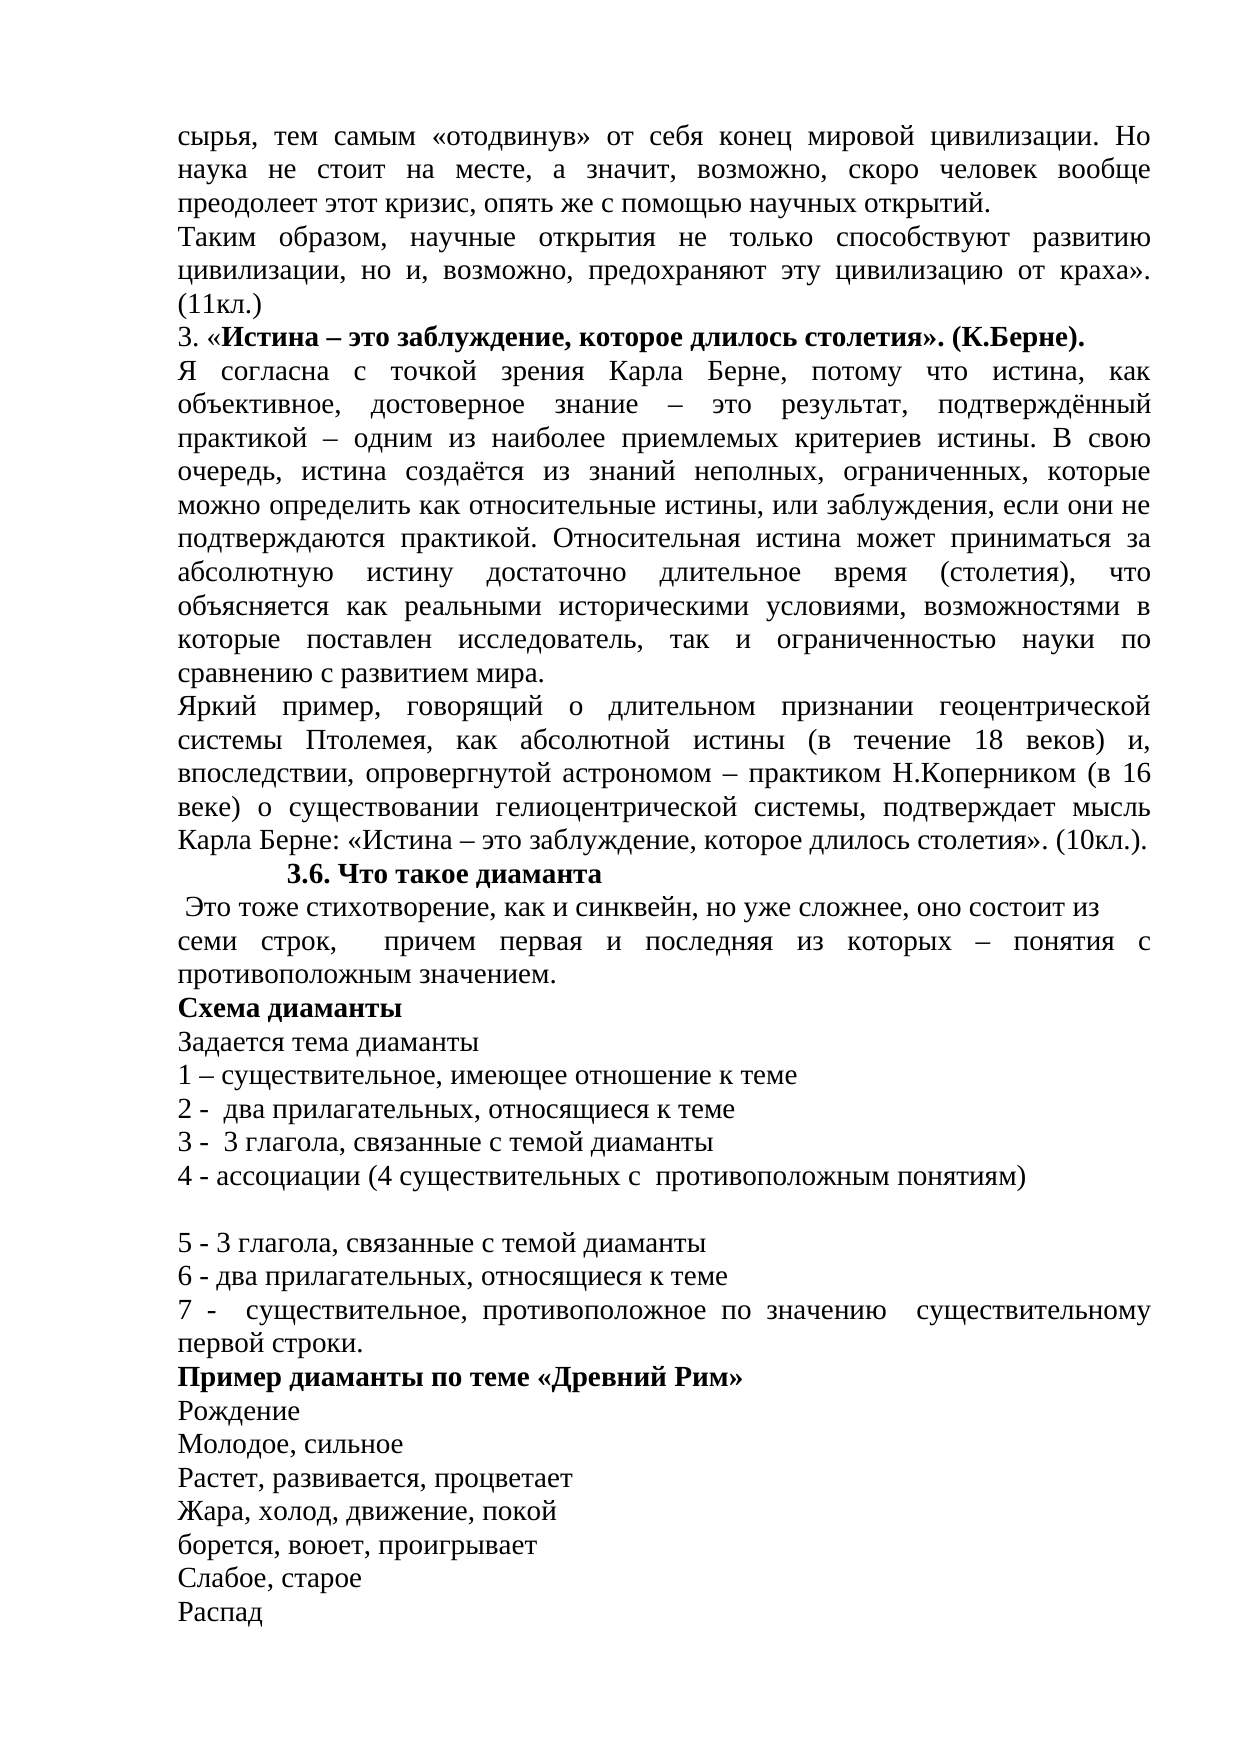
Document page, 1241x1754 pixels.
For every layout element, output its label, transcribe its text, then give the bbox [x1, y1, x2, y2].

text Задается тема диаманты [177, 1024, 1152, 1057]
text 7 - существительное, противоположное по значению существительному первой строки. [177, 1292, 1152, 1359]
text Слабое, старое [177, 1560, 1152, 1594]
text 2 - два прилагательных, относящиеся к теме [177, 1091, 1152, 1124]
text Яркий пример, говорящий о длительном признании геоцентрической системы Птолемея, как абсолютной истины (в течение 18 веков) и, впоследствии, опровергнутой астрономом – практиком Н.Коперником (в 16 веке) о существовании гелиоцентрической системы, подтверждает мысль Карла Берне: «Истина – это заблуждение, которое длилось столетия». (10кл.). [177, 688, 1152, 856]
text 3 - 3 глагола, связанные с темой диаманты [177, 1124, 1152, 1158]
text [177, 118, 1152, 219]
text 6 - два прилагательных, относящиеся к теме [177, 1258, 1152, 1292]
text Таким образом, научные открытия не только способствуют развитию цивилизации, но и, возможно, предохраняют эту цивилизацию от краха». (11кл.) [177, 219, 1152, 319]
text Молодое, сильное [177, 1426, 1152, 1460]
text Схема диаманты [177, 990, 1152, 1024]
text 1 – существительное, имеющее отношение к теме [177, 1057, 1152, 1091]
text Это тоже стихотворение, как и синквейн, но уже сложнее, оно состоит из [177, 889, 1152, 923]
text 3.6. Что такое диаманта [177, 856, 1152, 889]
text семи строк, причем первая и последняя из которых – понятия с противоположным значением. [177, 923, 1152, 990]
text Жара, холод, движение, покой [177, 1493, 1152, 1527]
text борется, воюет, проигрывает [177, 1527, 1152, 1560]
text 4 - ассоциации (4 существительных с противоположным понятиям) [177, 1158, 1152, 1225]
text Я согласна с точкой зрения Карла Берне, потому что истина, как объективное, достоверное знание – это результат, подтверждённый практикой – одним из наиболее приемлемых критериев истины. В свою очередь, истина создаётся из знаний неполных, ограниченных, которые можно определить как относительные истины, или заблуждения, если они не подтверждаются практикой. Относительная истина может приниматься за абсолютную истину достаточно длительное время (столетия), что объясняется как реальными историческими условиями, возможностями в которые поставлен исследователь, так и ограниченностью науки по сравнению с развитием мира. [177, 353, 1152, 688]
text 3. «Истина – это заблуждение, которое длилось столетия». (К.Берне). [177, 319, 1152, 353]
text Рождение [177, 1393, 1152, 1426]
text 5 - 3 глагола, связанные с темой диаманты [177, 1225, 1152, 1258]
text Растет, развивается, процветает [177, 1460, 1152, 1493]
text Распад [177, 1594, 1152, 1627]
text Пример диаманты по теме «Древний Рим» [177, 1359, 1152, 1393]
